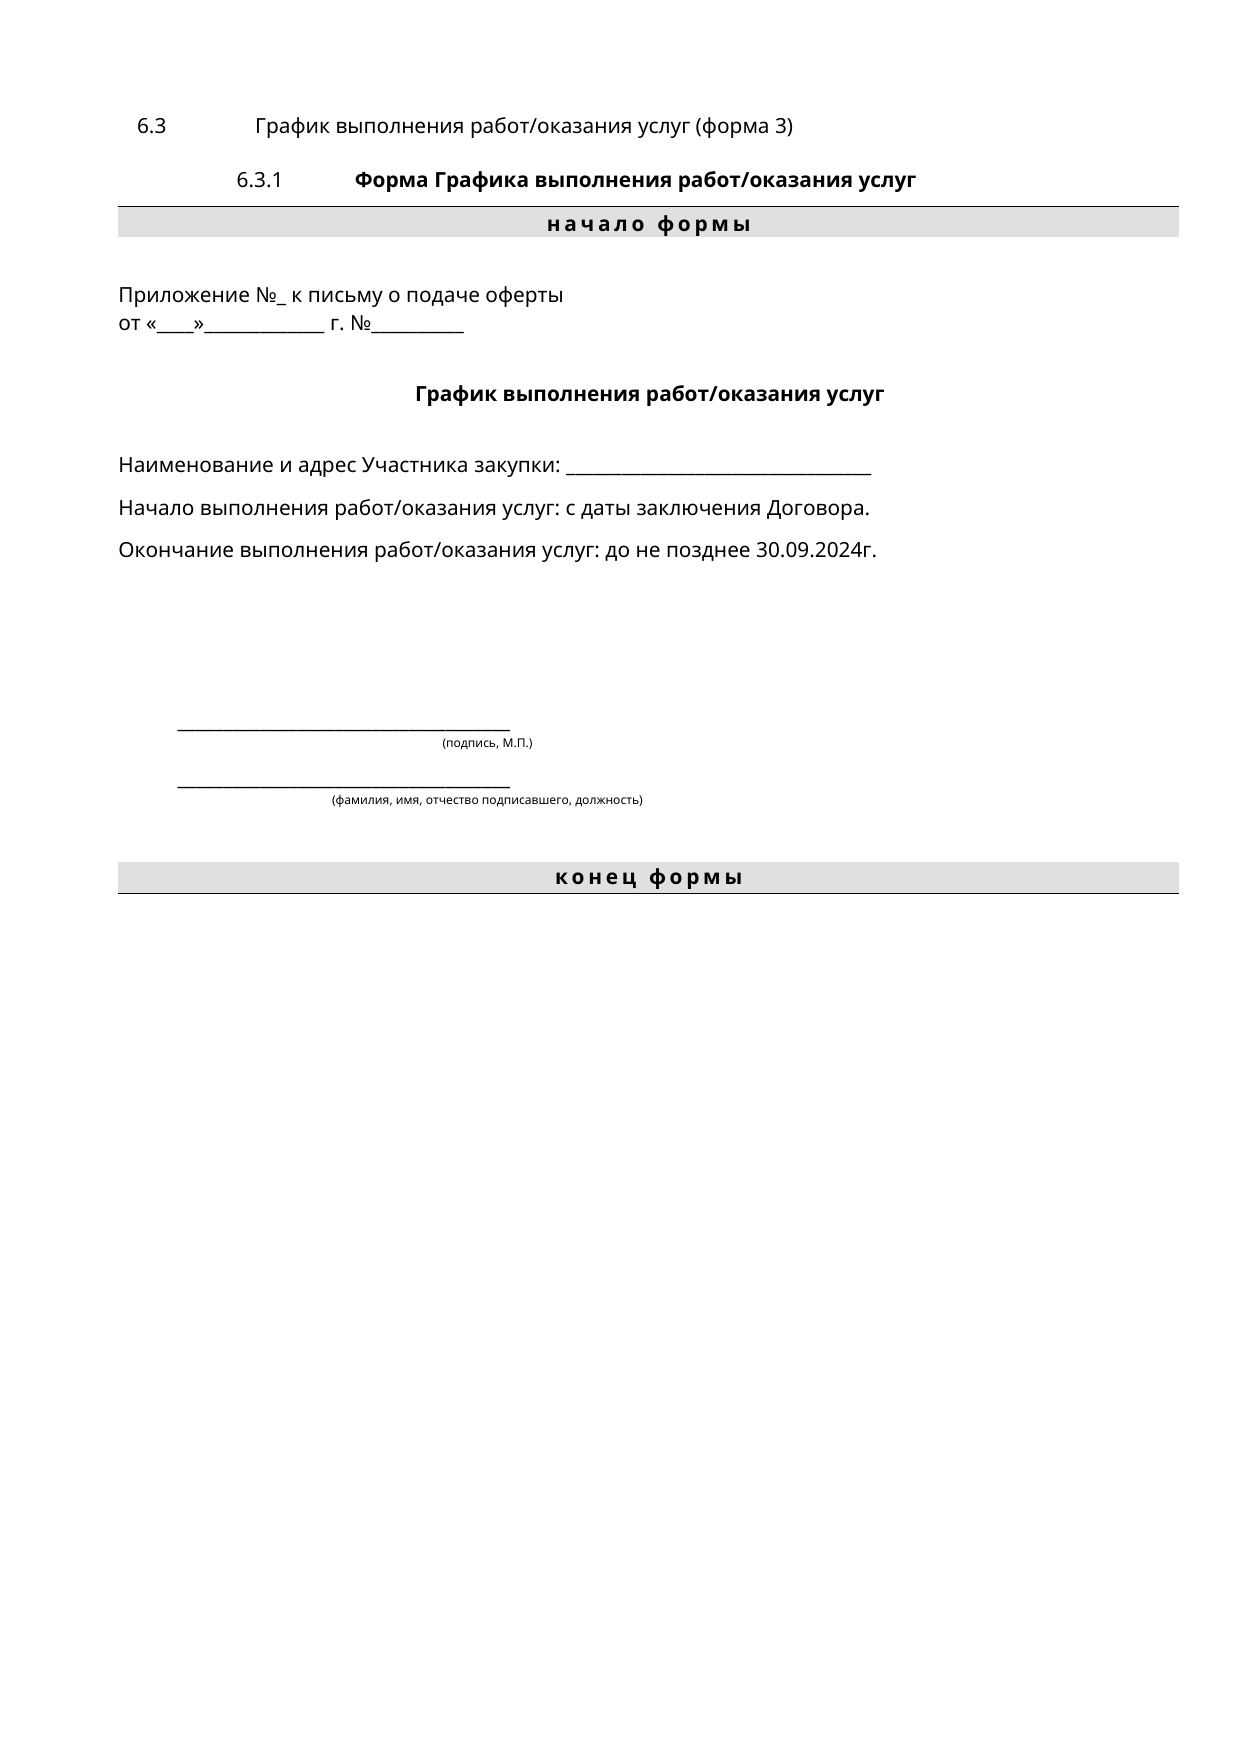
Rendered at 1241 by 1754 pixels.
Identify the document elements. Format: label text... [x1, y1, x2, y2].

text Окончание выполнения работ/оказания услуг: до не позднее 30.09.2024г. [118, 536, 1181, 564]
text Приложение №_ к письму о подаче оферты от «____»_____________ г. №__________ [118, 280, 1181, 337]
text (подпись, М.П.) [118, 734, 797, 763]
text Начало выполнения работ/оказания услуг: с даты заключения Договора. [118, 493, 1181, 521]
text ____________________________________ [118, 706, 1181, 734]
text (фамилия, имя, отчество подписавшего, должность) [118, 791, 797, 820]
text Наименование и адрес Участника закупки: _________________________________ [118, 450, 1181, 479]
text конец формы [118, 862, 1179, 893]
list Форма Графика выполнения работ/оказания услуг [236, 165, 1181, 193]
subtitle График выполнения работ/оказания услуг (форма 3) [137, 111, 1181, 140]
text начало формы [118, 207, 1179, 237]
text График выполнения работ/оказания услуг [118, 379, 1181, 408]
text ____________________________________ [118, 763, 1181, 791]
